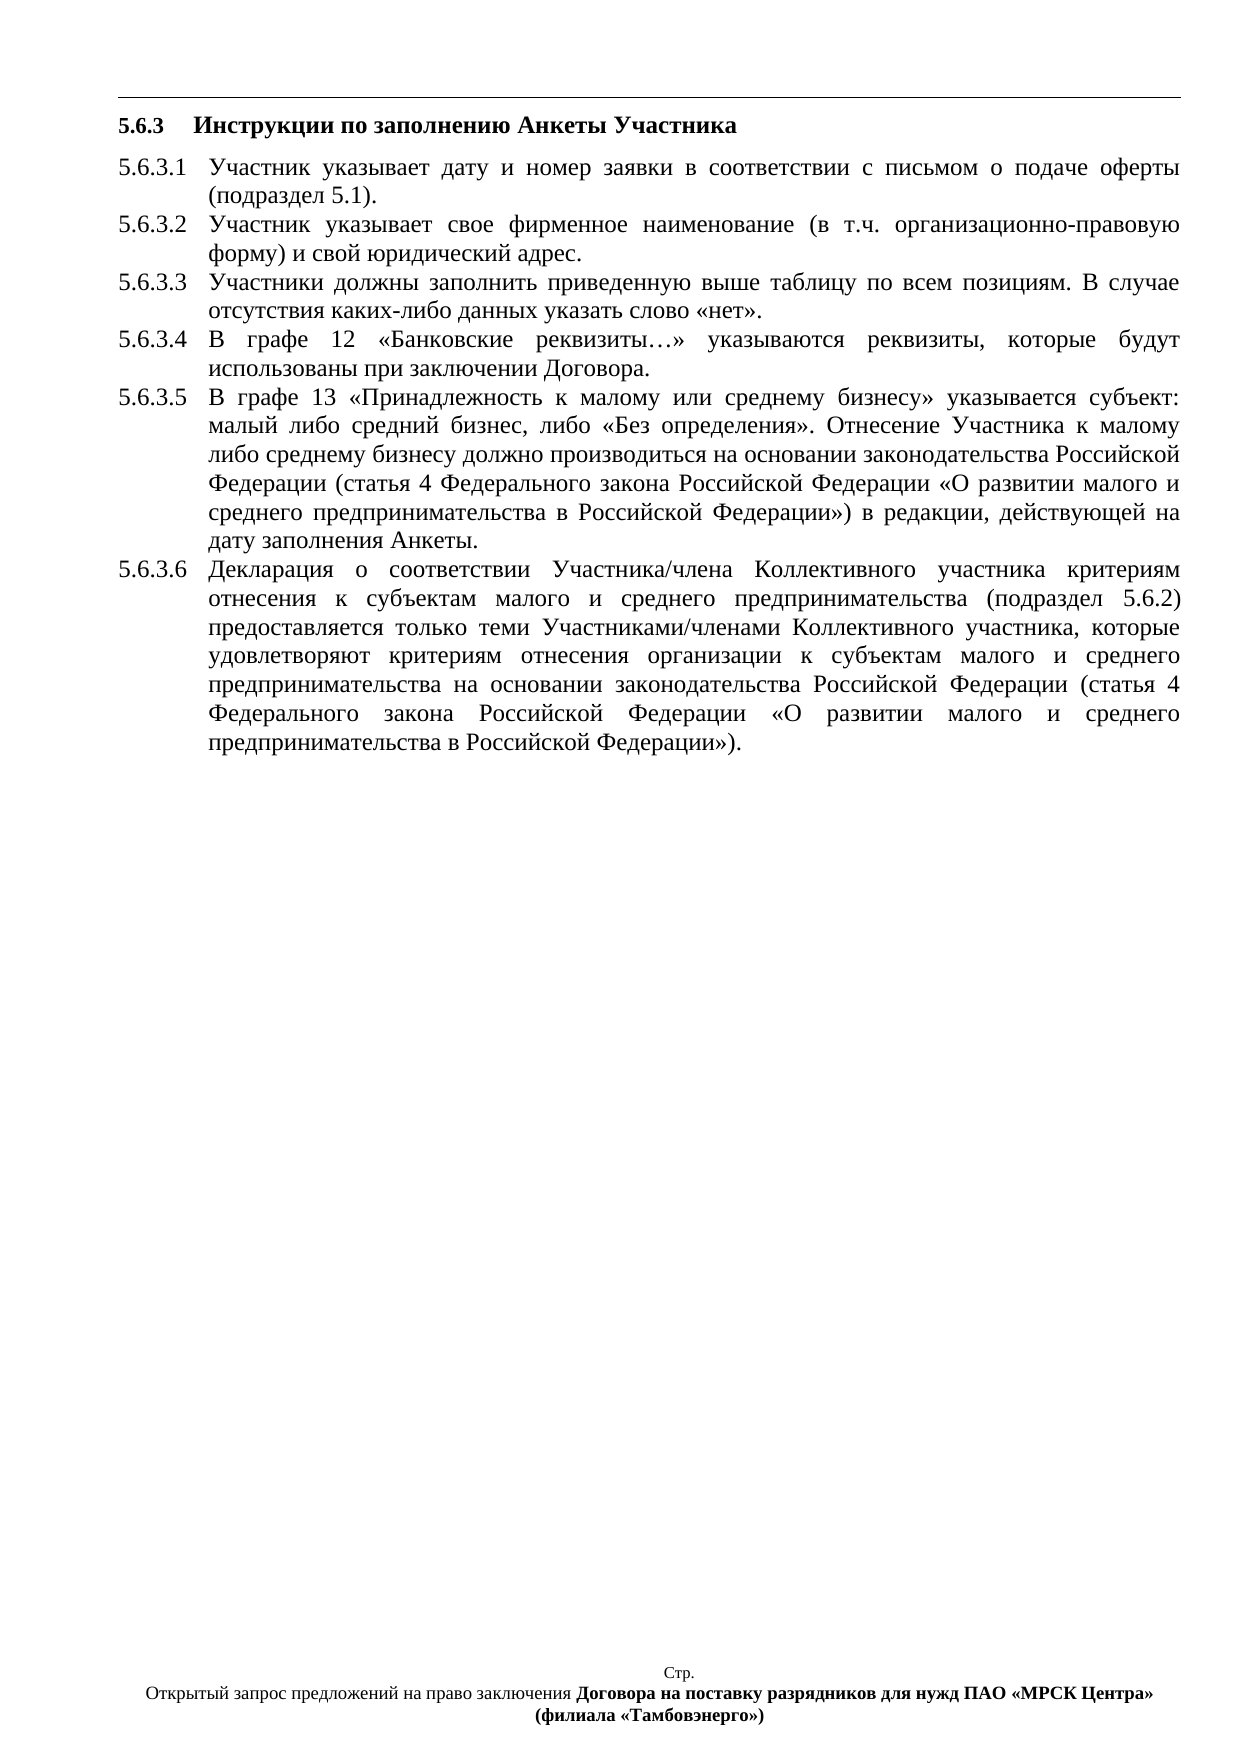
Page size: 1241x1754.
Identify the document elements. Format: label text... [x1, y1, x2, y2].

list В графе 12 «Банковские реквизиты…» указываются реквизиты, которые будут использованы при заключении Договора. [118, 324, 1181, 382]
list Декларация о соответствии Участника/члена Коллективного участника критериям отнесения к субъектам малого и среднего предпринимательства (подраздел 5.6.2) предоставляется только теми Участниками/членами Коллективного участника, которые удовлетворяют критериям отнесения организации к субъектам малого и среднего предпринимательства на основании законодательства Российской Федерации (статья 4 Федерального закона Российской Федерации «О развитии малого и среднего предпринимательства в Российской Федерации»). [118, 554, 1181, 756]
list В графе 13 «Принадлежность к малому или среднему бизнесу» указывается субъект: малый либо средний бизнес, либо «Без определения». Отнесение Участника к малому либо среднему бизнесу должно производиться на основании законодательства Российской Федерации (статья 4 Федерального закона Российской Федерации «О развитии малого и среднего предпринимательства в Российской Федерации») в редакции, действующей на дату заполнения Анкеты. [118, 382, 1181, 554]
list Участники должны заполнить приведенную выше таблицу по всем позициям. В случае отсутствия каких-либо данных указать слово «нет». [118, 267, 1181, 324]
list Участник указывает свое фирменное наименование (в т.ч. организационно-правовую форму) и свой юридический адрес. [118, 209, 1181, 267]
list Участник указывает дату и номер заявки в соответствии с письмом о подаче оферты (подраздел 5.1). [118, 152, 1181, 209]
subtitle Инструкции по заполнению Анкеты Участника [118, 111, 1181, 139]
